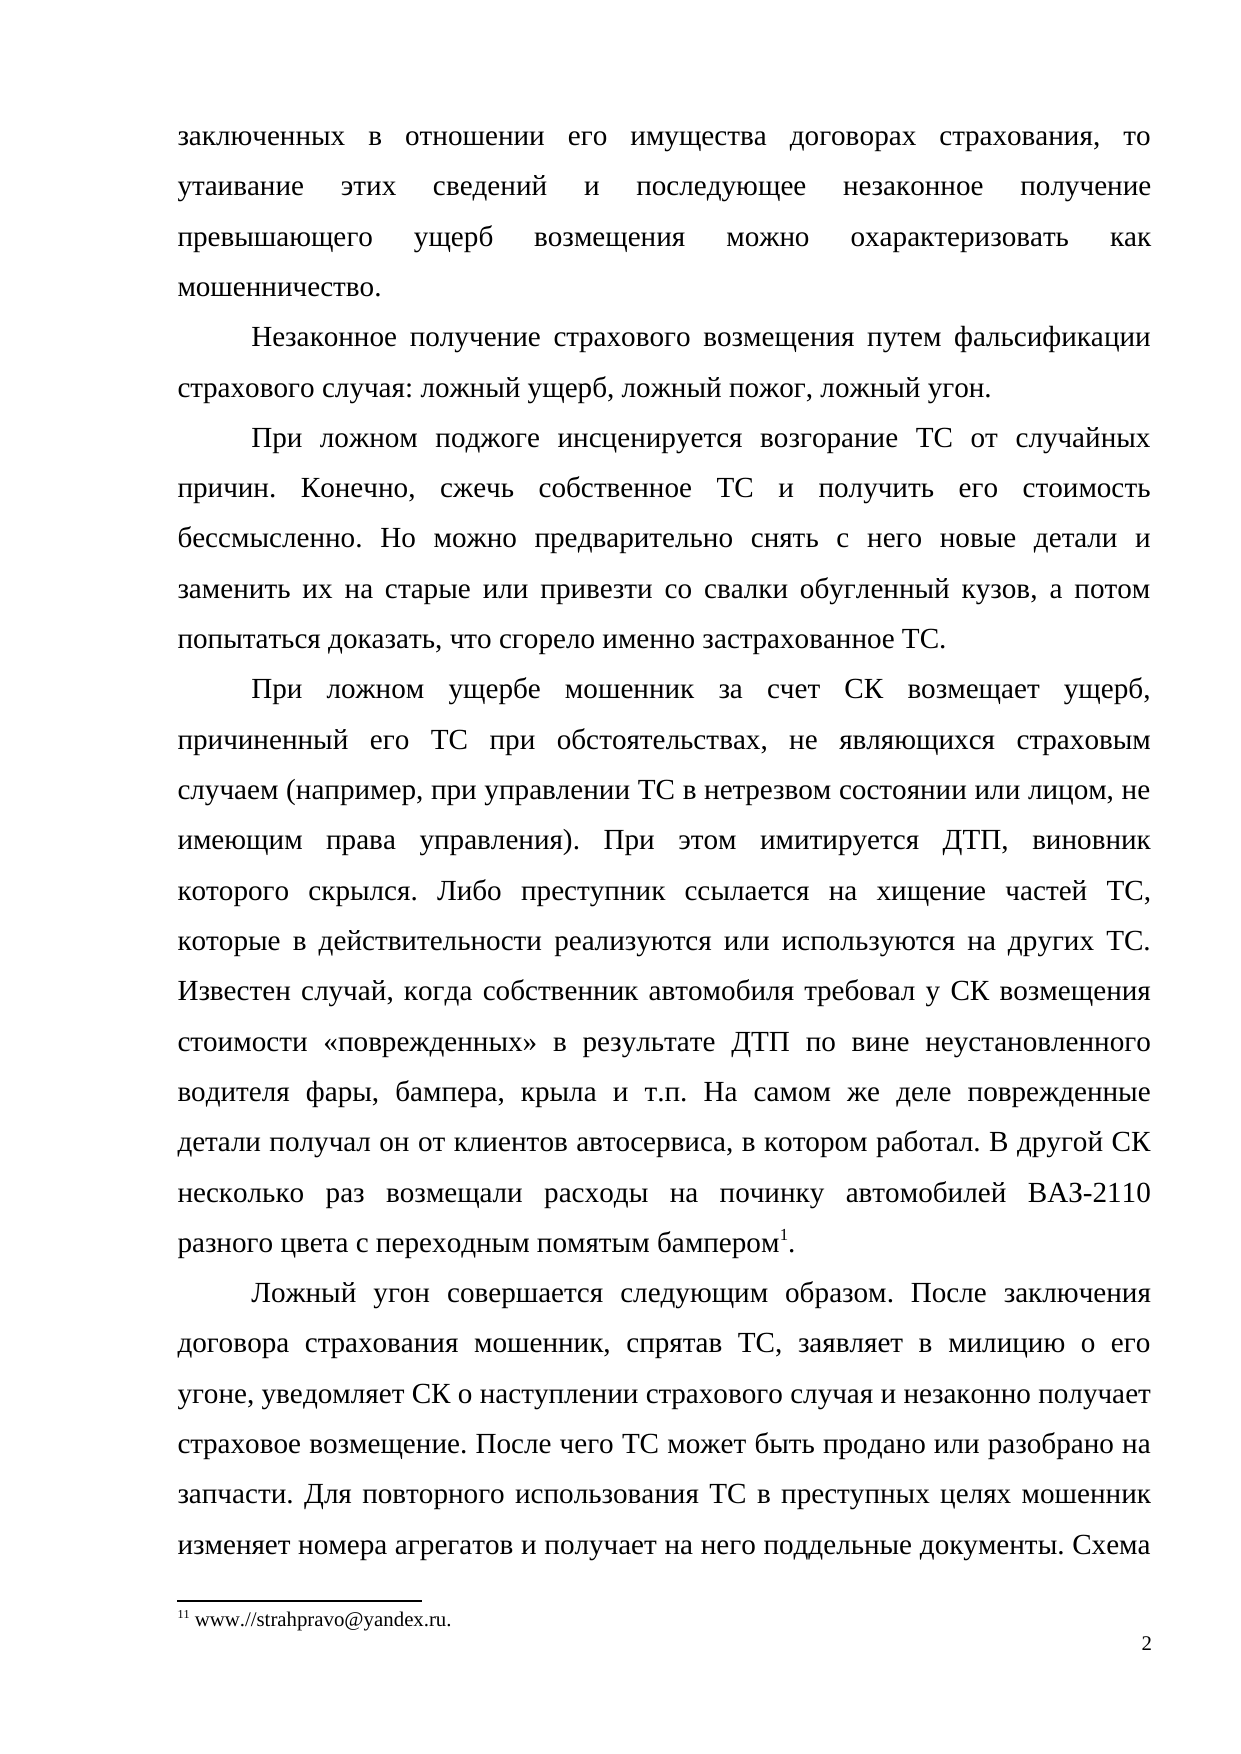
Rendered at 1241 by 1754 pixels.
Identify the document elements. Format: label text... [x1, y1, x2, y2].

text Незаконное получение страхового возмещения путем фальсификации страхового случая: ложный ущерб, ложный пожог, ложный угон. [177, 319, 1152, 403]
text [177, 1275, 1152, 1560]
text При ложном ущербе мошенник за счет СК возмещает ущерб, причиненный его ТС при обстоятельствах, не являющихся страховым случаем (например, при управлении ТС в нетрезвом состоянии или лицом, не имеющим права управления). При этом имитируется ДТП, виновник которого скрылся. Либо преступник ссылается на хищение частей ТС, которые в действительности реализуются или используются на других ТС. Известен случай, когда собственник автомобиля требовал у СК возмещения стоимости «поврежденных» в результате ДТП по вине неустановленного водителя фары, бампера, крыла и т.п. На самом же деле поврежденные детали получал он от клиентов автосервиса, в котором работал. В другой СК несколько раз возмещали расходы на починку автомобилей ВАЗ-2110 разного цвета с переходным помятым бампером1. [177, 672, 1152, 1258]
text При ложном поджоге инсценируется возгорание ТС от случайных причин. Конечно, сжечь собственное ТС и получить его стоимость бессмысленно. Но можно предварительно снять с него новые детали и заменить их на старые или привезти со свалки обугленный кузов, а потом попытаться доказать, что сгорело именно застрахованное ТС. [177, 420, 1152, 655]
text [177, 118, 1152, 303]
